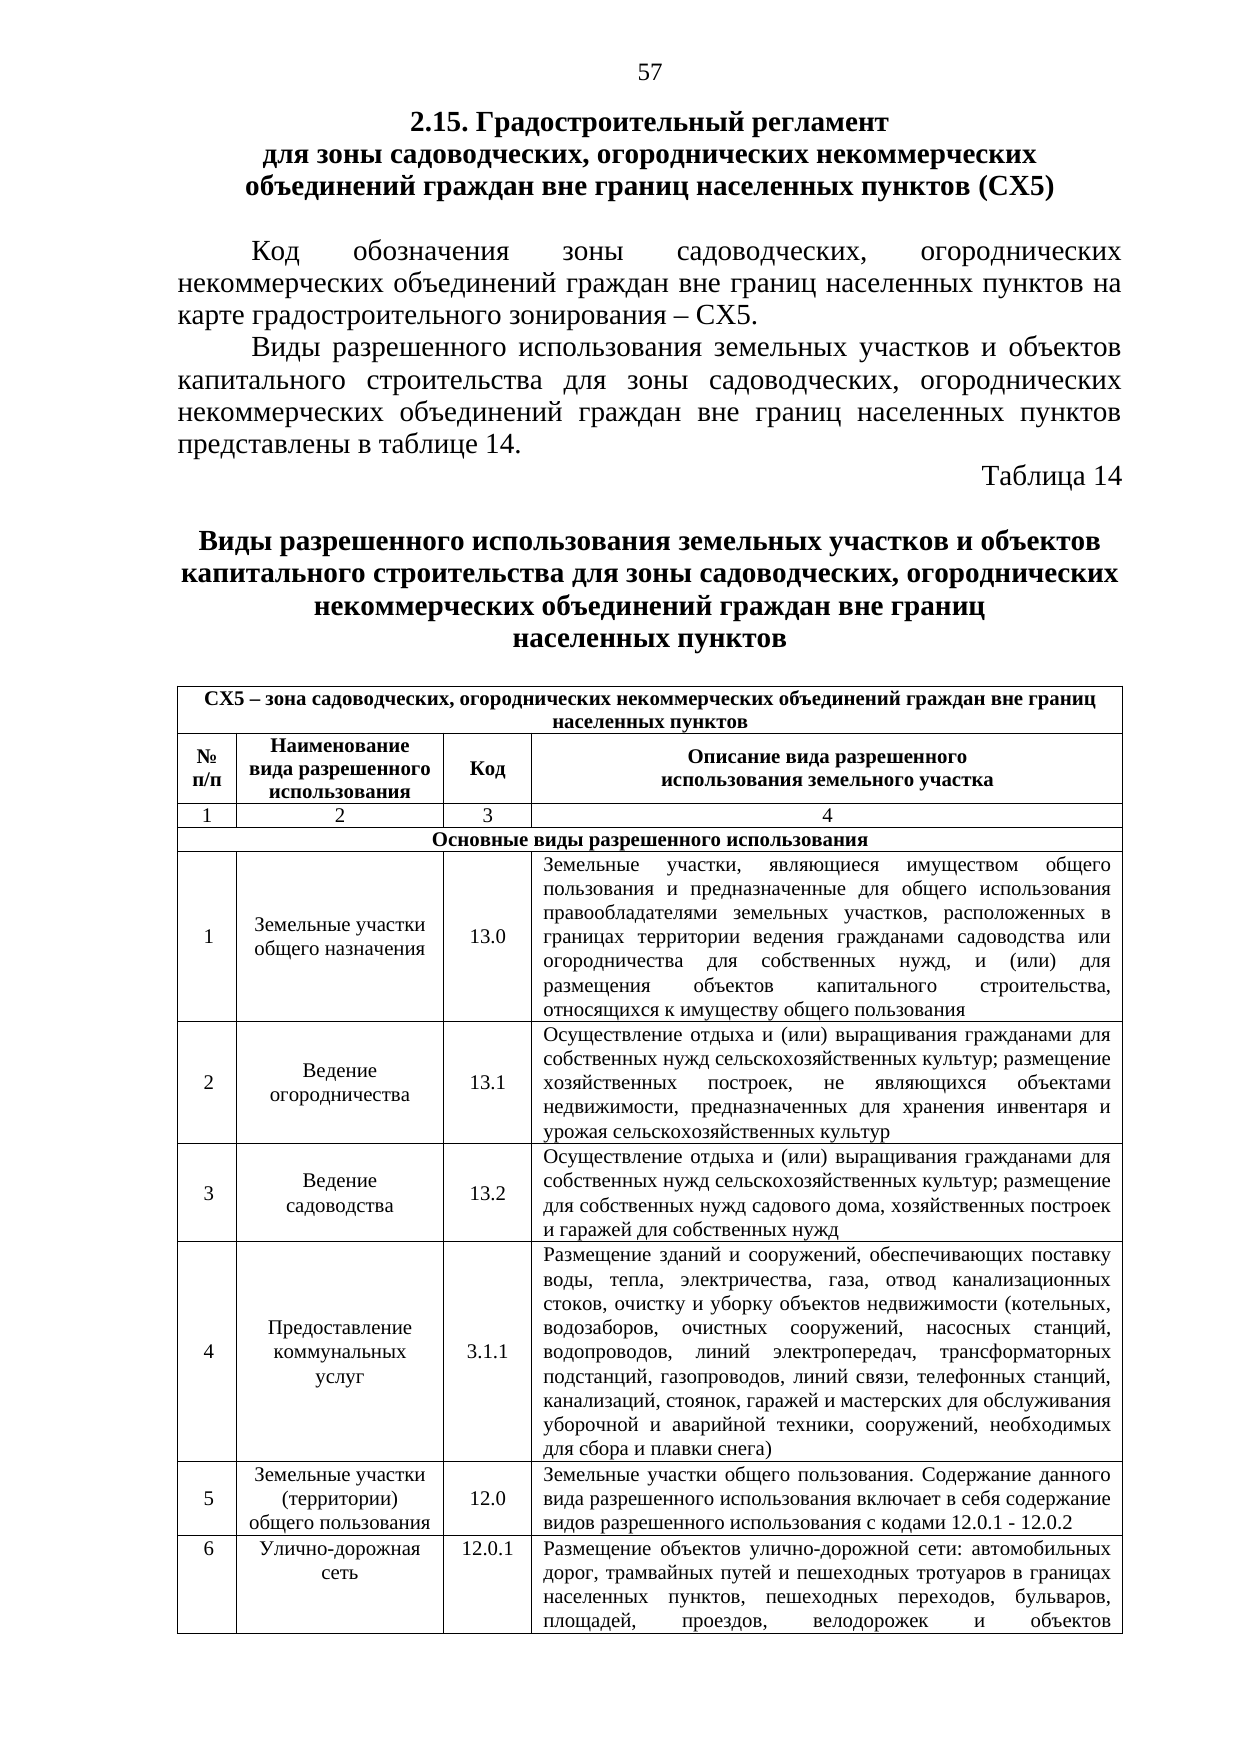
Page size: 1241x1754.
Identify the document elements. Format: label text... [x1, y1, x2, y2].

table_cell [178, 1536, 236, 1632]
table_cell 2 [237, 804, 443, 827]
text Код обозначения зоны садоводческих, огороднических некоммерческих объединений граждан вне границ населенных пунктов на карте градостроительного зонирования – СХ5. [177, 234, 1122, 331]
table_cell Код [444, 734, 531, 803]
table_cell 4 [532, 804, 1122, 827]
table_cell № п/п [178, 734, 236, 803]
table_cell 3.1.1 [444, 1242, 531, 1461]
table_cell [178, 1022, 236, 1143]
text 2.15. Градостроительный регламент [177, 105, 1122, 138]
text Виды разрешенного использования земельных участков и объектов капитального строительства для зоны садоводческих, огороднических некоммерческих объединений граждан вне границ [177, 524, 1122, 621]
table_cell Предоставление коммунальных услуг [237, 1242, 443, 1461]
table_cell [178, 1462, 236, 1534]
table_cell Земельные участки, являющиеся имуществом общего пользования и предназначенные для общего использования правообладателями земельных участков, расположенных в границах территории ведения гражданами садоводства или огородничества для собственных нужд, и (или) для размещения объектов капитального строительства, относящихся к имуществу общего пользования [532, 852, 1122, 1021]
table_cell 13.1 [444, 1022, 531, 1143]
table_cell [532, 1536, 1122, 1632]
table_cell Наименование вида разрешенного использования [237, 734, 443, 803]
table_cell Осуществление отдыха и (или) выращивания гражданами для собственных нужд сельскохозяйственных культур; размещение хозяйственных построек, не являющихся объектами недвижимости, предназначенных для хранения инвентаря и урожая сельскохозяйственных культур [532, 1022, 1122, 1143]
text населенных пунктов [177, 621, 1122, 653]
text Таблица 14 [177, 460, 1122, 492]
table_cell Земельные участки общего пользования. Содержание данного вида разрешенного использования включает в себя содержание видов разрешенного использования с кодами 12.0.1 - 12.0.2 [532, 1462, 1122, 1534]
table_cell [178, 1144, 236, 1241]
table_cell [178, 1242, 236, 1461]
table_cell [178, 852, 236, 1021]
table_cell 3 [444, 804, 531, 827]
text для зоны садоводческих, огороднических некоммерческих объединений граждан вне границ населенных пунктов (СХ5) [177, 138, 1122, 202]
table_cell Осуществление отдыха и (или) выращивания гражданами для собственных нужд сельскохозяйственных культур; размещение для собственных нужд садового дома, хозяйственных построек и гаражей для собственных нужд [532, 1144, 1122, 1241]
table_cell Земельные участки общего назначения [237, 852, 443, 1021]
table_header СХ5 – зона садоводческих, огороднических некоммерческих объединений граждан вне границ населенных пунктов [178, 687, 1122, 733]
table_cell Описание вида разрешенного использования земельного участка [532, 734, 1122, 803]
table_cell 12.0 [444, 1462, 531, 1534]
table_cell Земельные участки (территории) общего пользования [237, 1462, 443, 1534]
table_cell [237, 1536, 443, 1632]
table_cell Ведение садоводства [237, 1144, 443, 1241]
table_cell Ведение огородничества [237, 1022, 443, 1143]
table_cell Основные виды разрешенного использования [178, 828, 1122, 851]
table_cell 1 [178, 804, 236, 827]
table_cell Размещение зданий и сооружений, обеспечивающих поставку воды, тепла, электричества, газа, отвод канализационных стоков, очистку и уборку объектов недвижимости (котельных, водозаборов, очистных сооружений, насосных станций, водопроводов, линий электропередач, трансформаторных подстанций, газопроводов, линий связи, телефонных станций, канализаций, стоянок, гаражей и мастерских для обслуживания уборочной и аварийной техники, сооружений, необходимых для сбора и плавки снега) [532, 1242, 1122, 1461]
table_cell 13.0 [444, 852, 531, 1021]
table_cell 12.0.1 [444, 1536, 531, 1632]
text Виды разрешенного использования земельных участков и объектов капитального строительства для зоны садоводческих, огороднических некоммерческих объединений граждан вне границ населенных пунктов представлены в таблице 14. [177, 331, 1122, 460]
table_cell 13.2 [444, 1144, 531, 1241]
